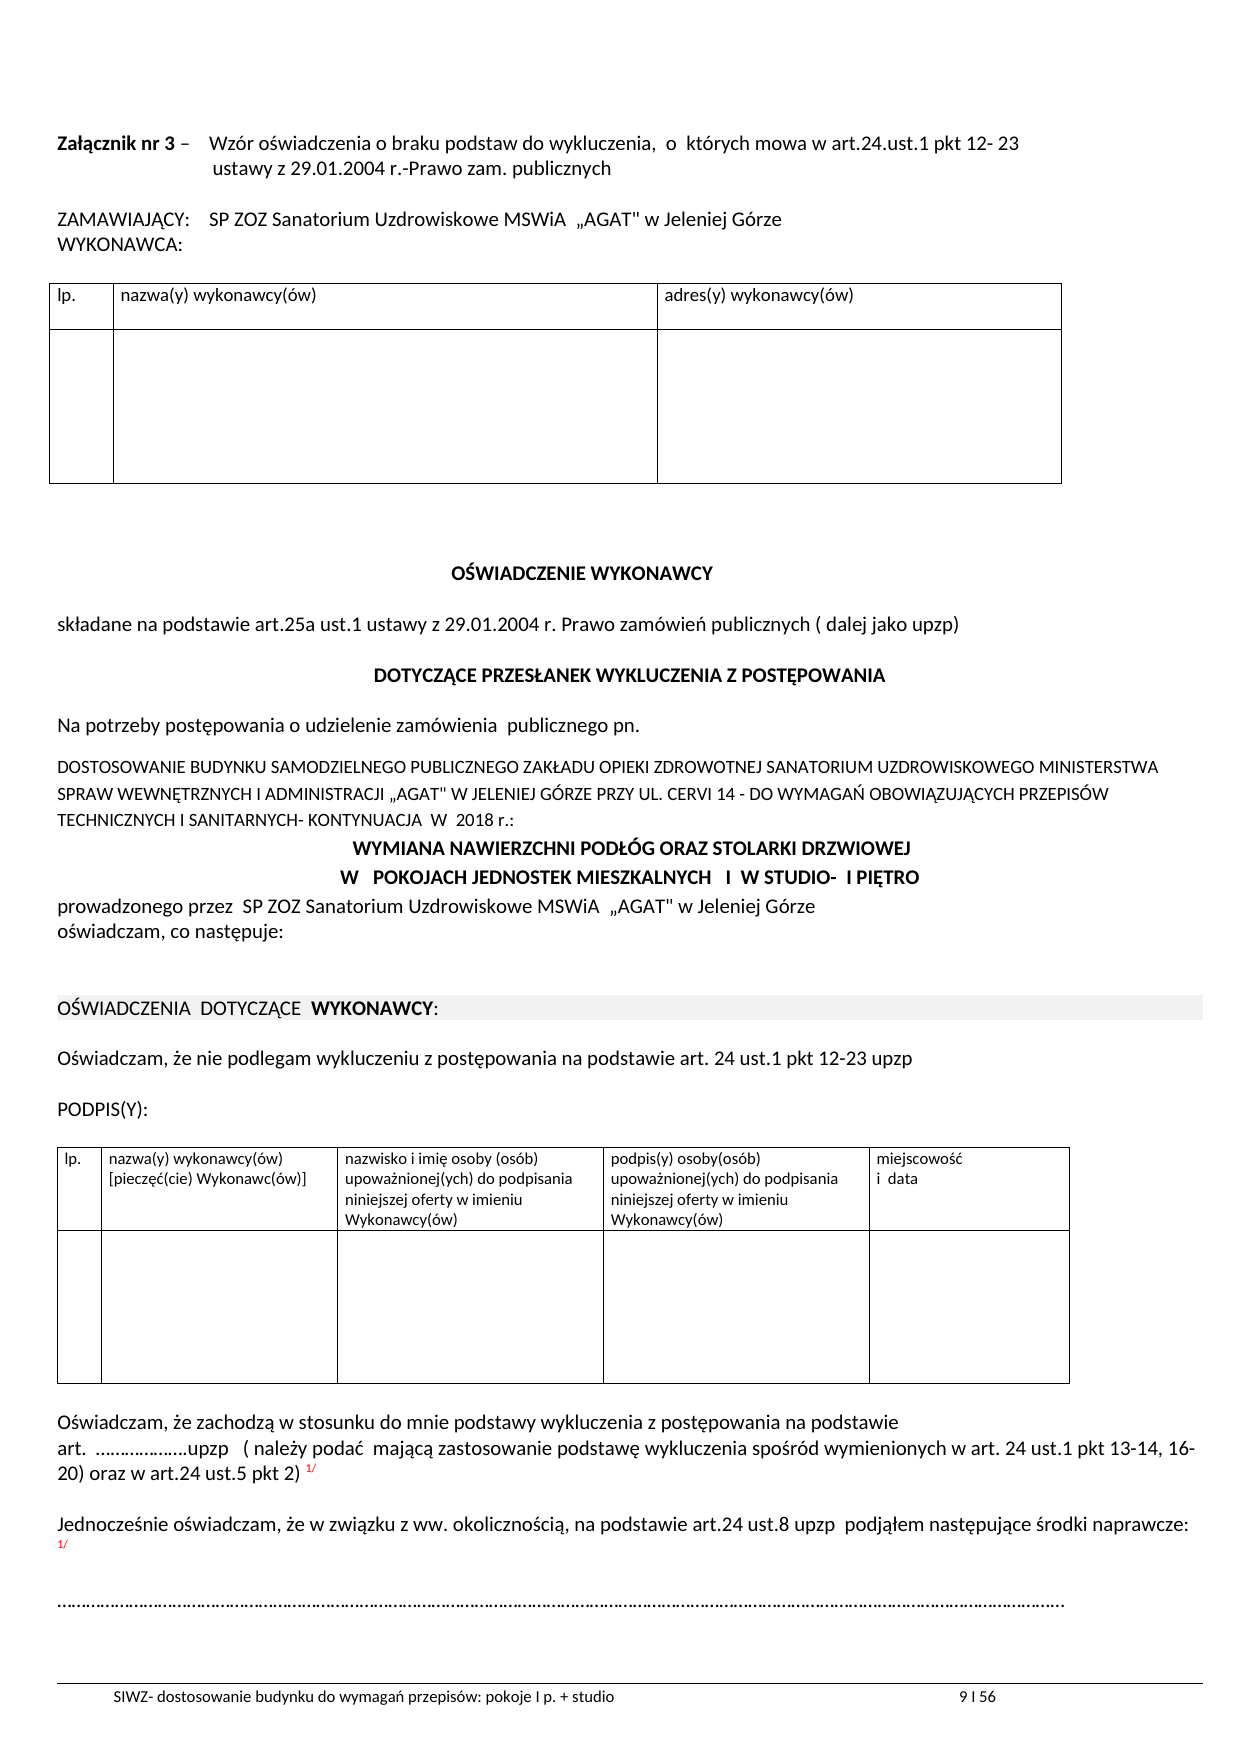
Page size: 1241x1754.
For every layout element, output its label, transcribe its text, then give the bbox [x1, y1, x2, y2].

text ZAMAWIAJĄCY: SP ZOZ Sanatorium Uzdrowiskowe MSWiA „AGAT" w Jeleniej Górze [57, 206, 1203, 232]
table_header lp. [58, 1148, 101, 1229]
table_cell [658, 330, 1061, 483]
text DOSTOSOWANIE BUDYNKU SAMODZIELNEGO PUBLICZNEGO ZAKŁADU OPIEKI ZDROWOTNEJ SANATORIUM UZDROWISKOWEGO MINISTERSTWA SPRAW WEWNĘTRZNYCH I ADMINISTRACJI „AGAT" W JELENIEJ GÓRZE PRZY UL. CERVI 14 - DO WYMAGAŃ OBOWIĄZUJĄCYCH PRZEPISÓW TECHNICZNYCH I SANITARNYCH- KONTYNUACJA W 2018 r.: [57, 756, 1203, 831]
table_header adres(y) wykonawcy(ów) [658, 284, 1061, 329]
text W POKOJACH JEDNOSTEK MIESZKALNYCH I W STUDIO- I PIĘTRO [57, 864, 1203, 889]
text art. ……………….upzp ( należy podać mającą zastosowanie podstawę wykluczenia spośród wymienionych w art. 24 ust.1 pkt 13-14, 16-20) oraz w art.24 ust.5 pkt 2) 1/ [57, 1435, 1203, 1486]
table_cell [58, 1231, 101, 1383]
text OŚWIADCZENIE WYKONAWCY [57, 560, 1203, 586]
table_cell [338, 1231, 603, 1383]
text PODPIS(Y): [57, 1096, 1203, 1122]
table_cell [870, 1231, 1069, 1383]
text Jednocześnie oświadczam, że w związku z ww. okolicznością, na podstawie art.24 ust.8 upzp podjąłem następujące środki naprawcze: 1/ [57, 1511, 1203, 1562]
table_header miejscowość i data [870, 1148, 1069, 1229]
text OŚWIADCZENIA DOTYCZĄCE WYKONAWCY: [57, 995, 1203, 1020]
table_cell [50, 330, 113, 483]
text ………………………………………………………………………………………………………………………………………………………………………………………… [57, 1587, 1203, 1613]
text prowadzonego przez SP ZOZ Sanatorium Uzdrowiskowe MSWiA „AGAT" w Jeleniej Górze [57, 893, 1203, 918]
table_header nazwisko i imię osoby (osób) upoważnionej(ych) do podpisania niniejszej oferty w imieniu Wykonawcy(ów) [338, 1148, 603, 1229]
text Na potrzeby postępowania o udzielenie zamówienia publicznego pn. [57, 713, 1203, 738]
table_cell [102, 1231, 337, 1383]
text Załącznik nr 3 – Wzór oświadczenia o braku podstaw do wykluczenia, o których mowa w art.24.ust.1 pkt 12- 23 [57, 130, 1203, 155]
table_cell [604, 1231, 869, 1383]
text WYMIANA NAWIERZCHNI PODŁÓG ORAZ STOLARKI DRZWIOWEJ [57, 835, 1207, 860]
table_header nazwa(y) wykonawcy(ów) [114, 284, 657, 329]
text Oświadczam, że zachodzą w stosunku do mnie podstawy wykluczenia z postępowania na podstawie [57, 1409, 1203, 1435]
text ustawy z 29.01.2004 r.-Prawo zam. publicznych [57, 155, 1203, 181]
text Oświadczam, że nie podlegam wykluczeniu z postępowania na podstawie art. 24 ust.1 pkt 12-23 upzp [57, 1046, 1203, 1071]
table_header lp. [50, 284, 113, 329]
text WYKONAWCA: [57, 232, 1203, 257]
text składane na podstawie art.25a ust.1 ustawy z 29.01.2004 r. Prawo zamówień publicznych ( dalej jako upzp) [57, 611, 1203, 636]
table_header nazwa(y) wykonawcy(ów) [pieczęć(cie) Wykonawc(ów)] [102, 1148, 337, 1229]
text DOTYCZĄCE PRZESŁANEK WYKLUCZENIA Z POSTĘPOWANIA [57, 662, 1203, 687]
table_cell [114, 330, 657, 483]
table_header podpis(y) osoby(osób) upoważnionej(ych) do podpisania niniejszej oferty w imieniu Wykonawcy(ów) [604, 1148, 869, 1229]
text oświadczam, co następuje: [57, 918, 1203, 944]
